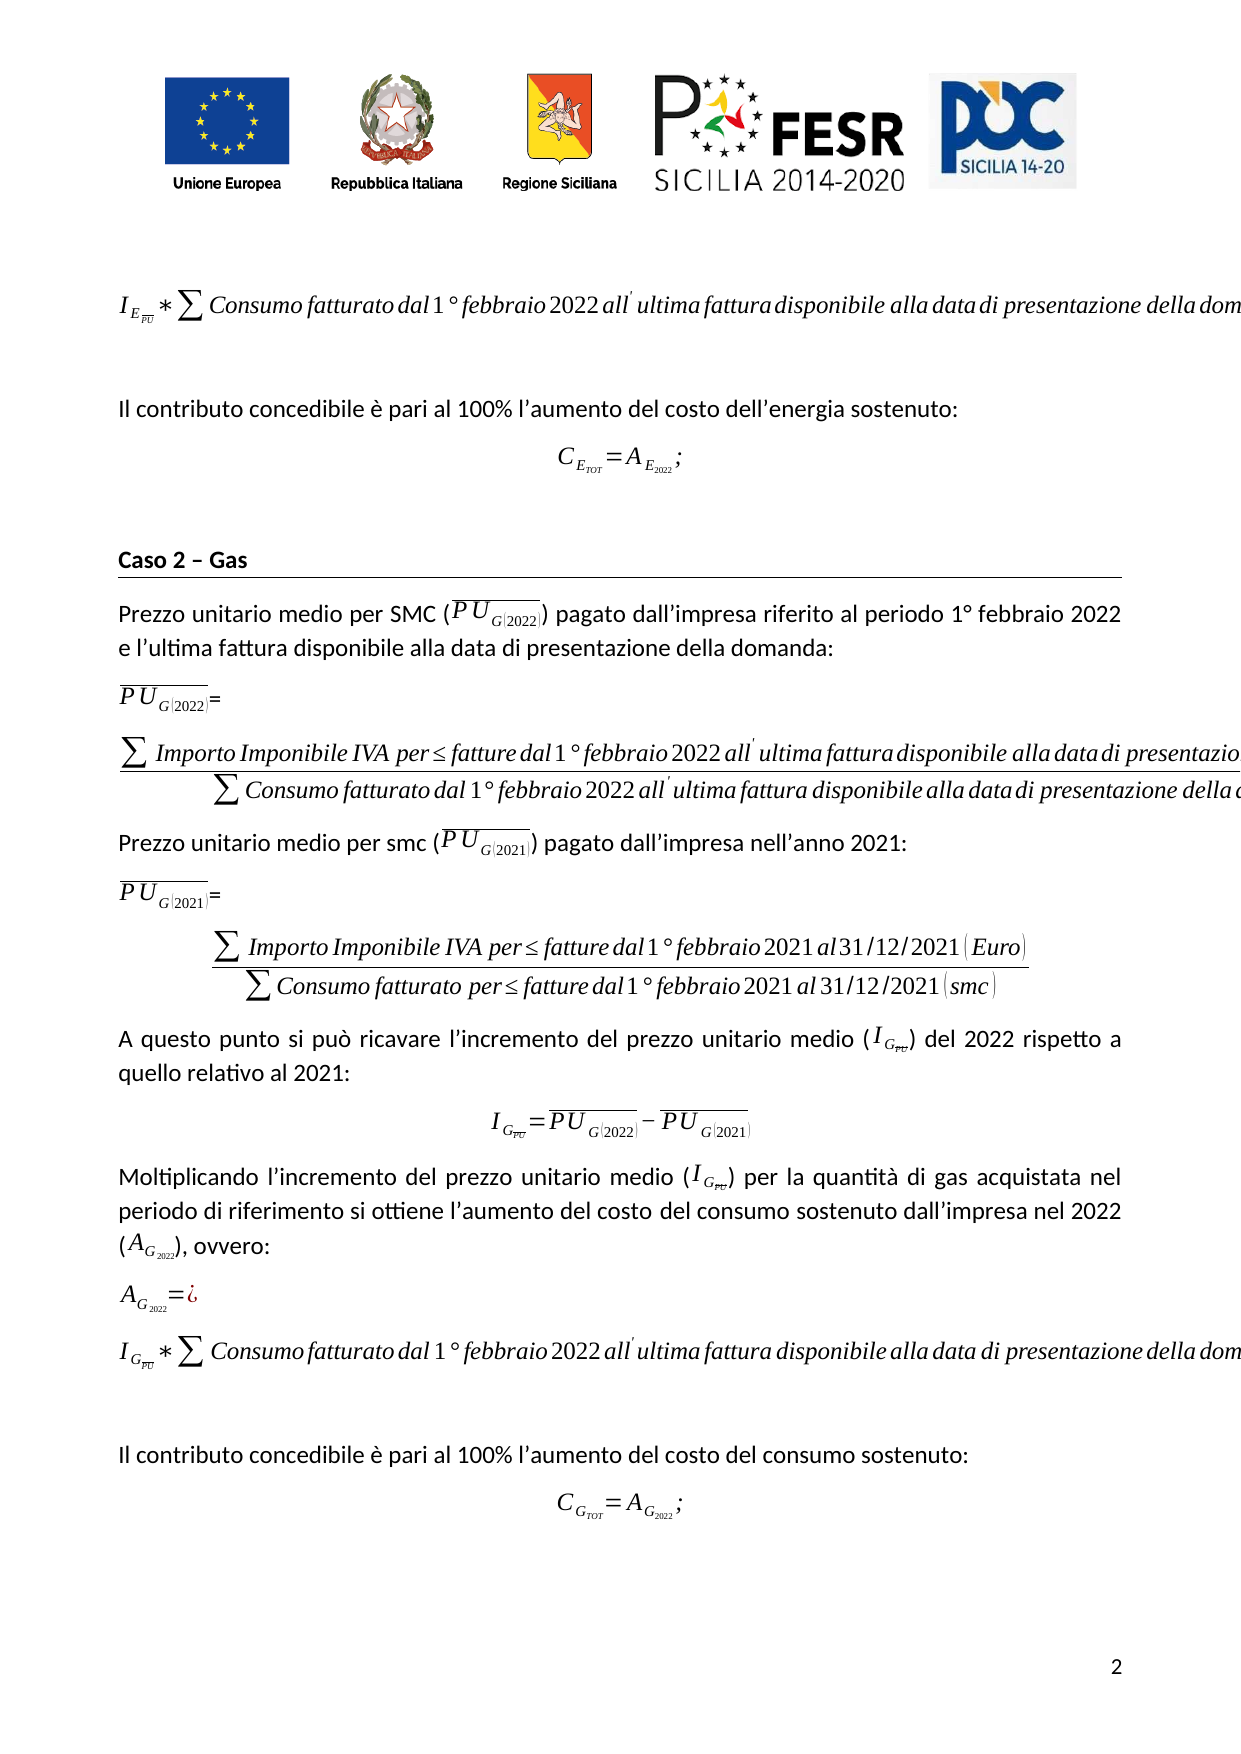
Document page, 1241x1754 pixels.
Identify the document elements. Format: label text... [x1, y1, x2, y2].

text A questo punto si può ricavare l’incremento del prezzo unitario medio () del 2022 rispetto a quello relativo al 2021: [118, 1022, 1122, 1088]
picture [655, 73, 904, 191]
text Moltiplicando l’incremento del prezzo unitario medio () per la quantità di gas acquistata nel periodo di riferimento si ottiene l’aumento del costo del consumo sostenuto dall’impresa nel 2022 (), ovvero: [118, 1159, 1122, 1262]
text Il contributo concedibile è pari al 100% l’aumento del costo del consumo sostenuto: [118, 1439, 1122, 1469]
picture [928, 73, 1079, 191]
text Caso 2 – Gas [118, 544, 1122, 577]
text Prezzo unitario medio per SMC () pagato dall’impresa riferito al periodo 1° febbraio 2022 e l’ultima fattura disponibile alla data di presentazione della domanda: [118, 597, 1122, 663]
text Il contributo concedibile è pari al 100% l’aumento del costo dell’energia sostenuto: [118, 393, 1122, 423]
text = [118, 878, 1122, 912]
picture [162, 73, 631, 191]
text Prezzo unitario medio per smc () pagato dall’impresa nell’anno 2021: [118, 826, 1122, 859]
text = [118, 682, 1122, 715]
